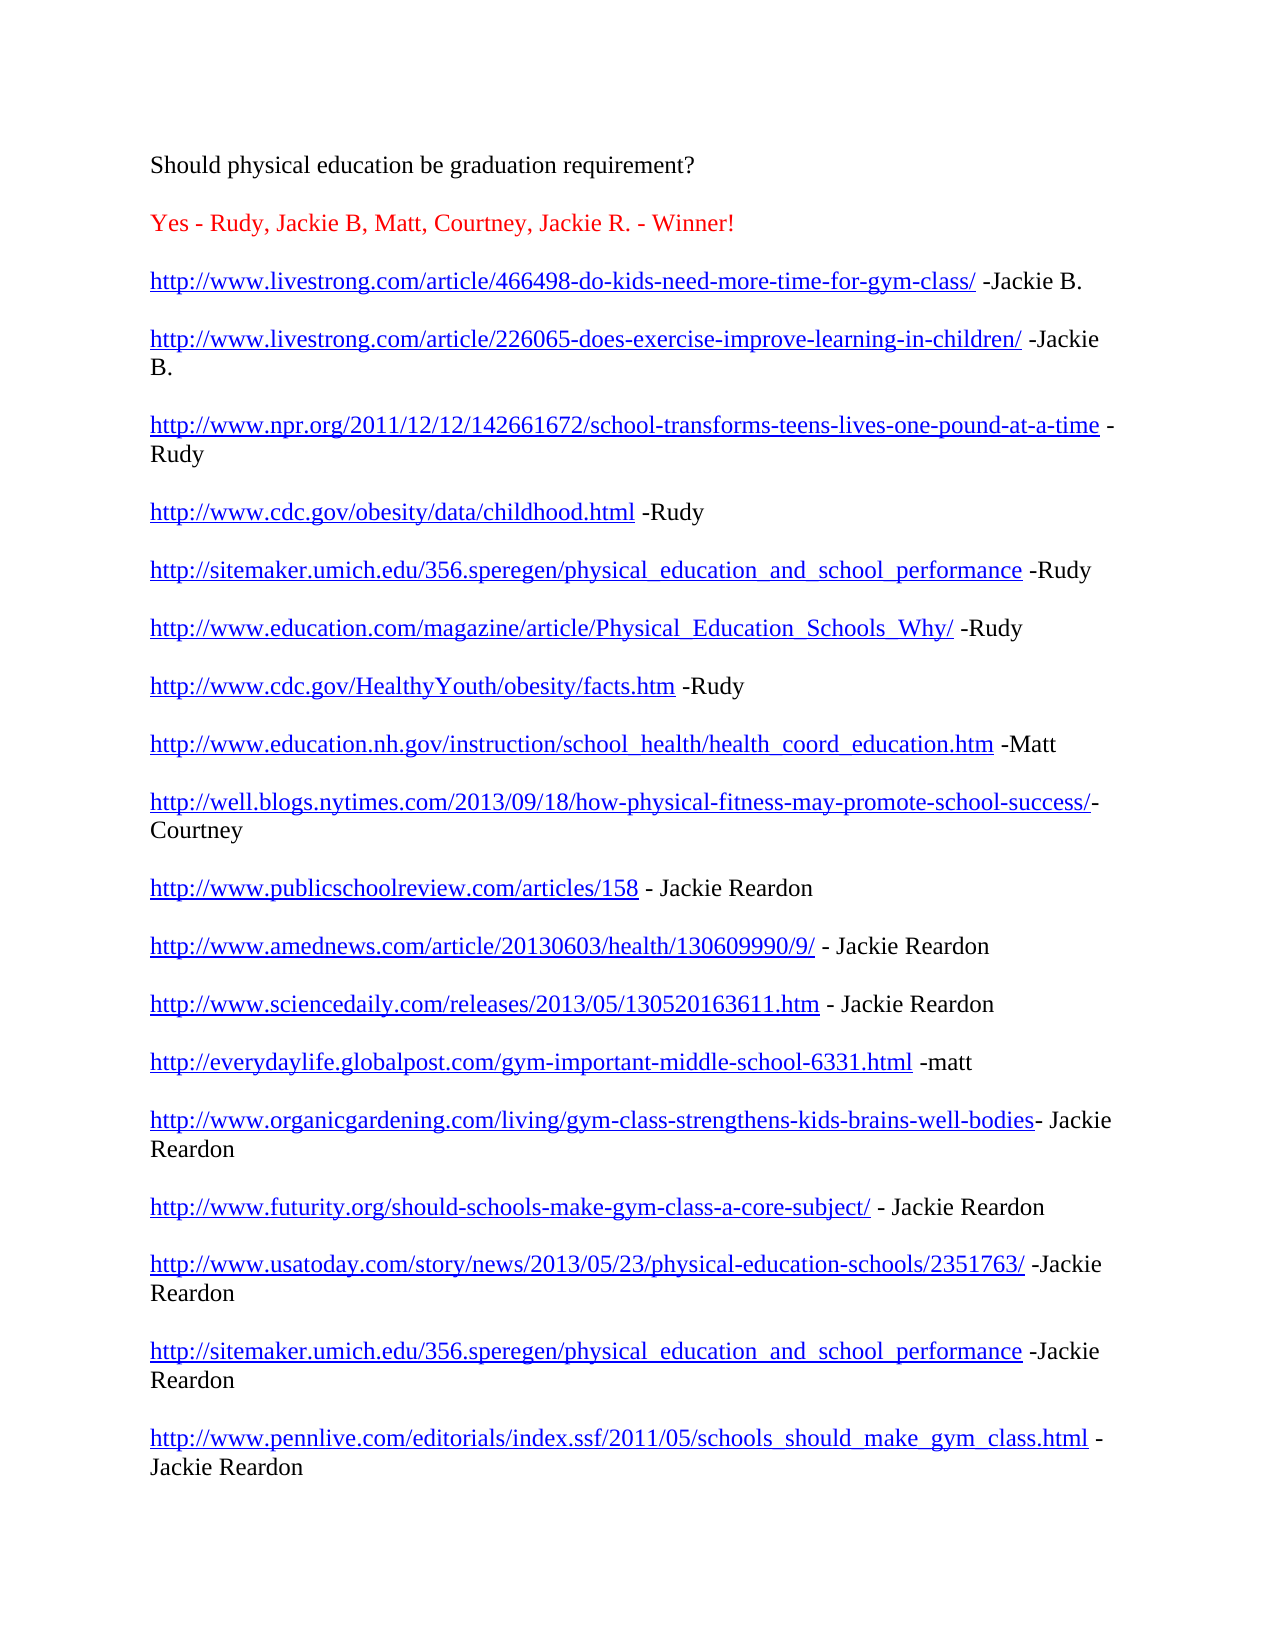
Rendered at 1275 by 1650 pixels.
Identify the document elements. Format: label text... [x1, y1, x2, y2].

text Should physical education be graduation requirement? [150, 150, 1125, 179]
text http://www.education.com/magazine/article/Physical_Education_Schools_Why/ -Rudy [150, 613, 1125, 642]
text http://www.pennlive.com/editorials/index.ssf/2011/05/schools_should_make_gym_class.html -Jackie Reardon [150, 1423, 1125, 1480]
text http://www.publicschoolreview.com/articles/158 - Jackie Reardon [150, 873, 1125, 902]
text http://www.cdc.gov/obesity/data/childhood.html -Rudy [150, 497, 1125, 526]
text http://sitemaker.umich.edu/356.speregen/physical_education_and_school_performance -Rudy [150, 555, 1125, 584]
text http://www.education.nh.gov/instruction/school_health/health_coord_education.htm -Matt [150, 729, 1125, 757]
text http://www.sciencedaily.com/releases/2013/05/130520163611.htm - Jackie Reardon [150, 989, 1125, 1018]
text http://everydaylife.globalpost.com/gym-important-middle-school-6331.html -matt [150, 1047, 1125, 1076]
text http://www.futurity.org/should-schools-make-gym-class-a-core-subject/ - Jackie Reardon [150, 1192, 1125, 1220]
text http://www.npr.org/2011/12/12/142661672/school-transforms-teens-lives-one-pound-at-a-time -Rudy [150, 410, 1125, 468]
text http://well.blogs.nytimes.com/2013/09/18/how-physical-fitness-may-promote-school-success/- Courtney [150, 787, 1125, 844]
text http://www.livestrong.com/article/466498-do-kids-need-more-time-for-gym-class/ -Jackie B. [150, 266, 1125, 294]
text http://www.usatoday.com/story/news/2013/05/23/physical-education-schools/2351763/ -Jackie Reardon [150, 1249, 1125, 1307]
text http://sitemaker.umich.edu/356.speregen/physical_education_and_school_performance -Jackie Reardon [150, 1336, 1125, 1394]
text http://www.livestrong.com/article/226065-does-exercise-improve-learning-in-children/ -Jackie B. [150, 324, 1125, 381]
text http://www.cdc.gov/HealthyYouth/obesity/facts.htm -Rudy [150, 671, 1125, 699]
text http://www.amednews.com/article/20130603/health/130609990/9/ - Jackie Reardon [150, 931, 1125, 960]
text http://www.organicgardening.com/living/gym-class-strengthens-kids-brains-well-bodies- Jackie Reardon [150, 1105, 1125, 1162]
text Yes - Rudy, Jackie B, Matt, Courtney, Jackie R. - Winner! [150, 208, 1125, 237]
